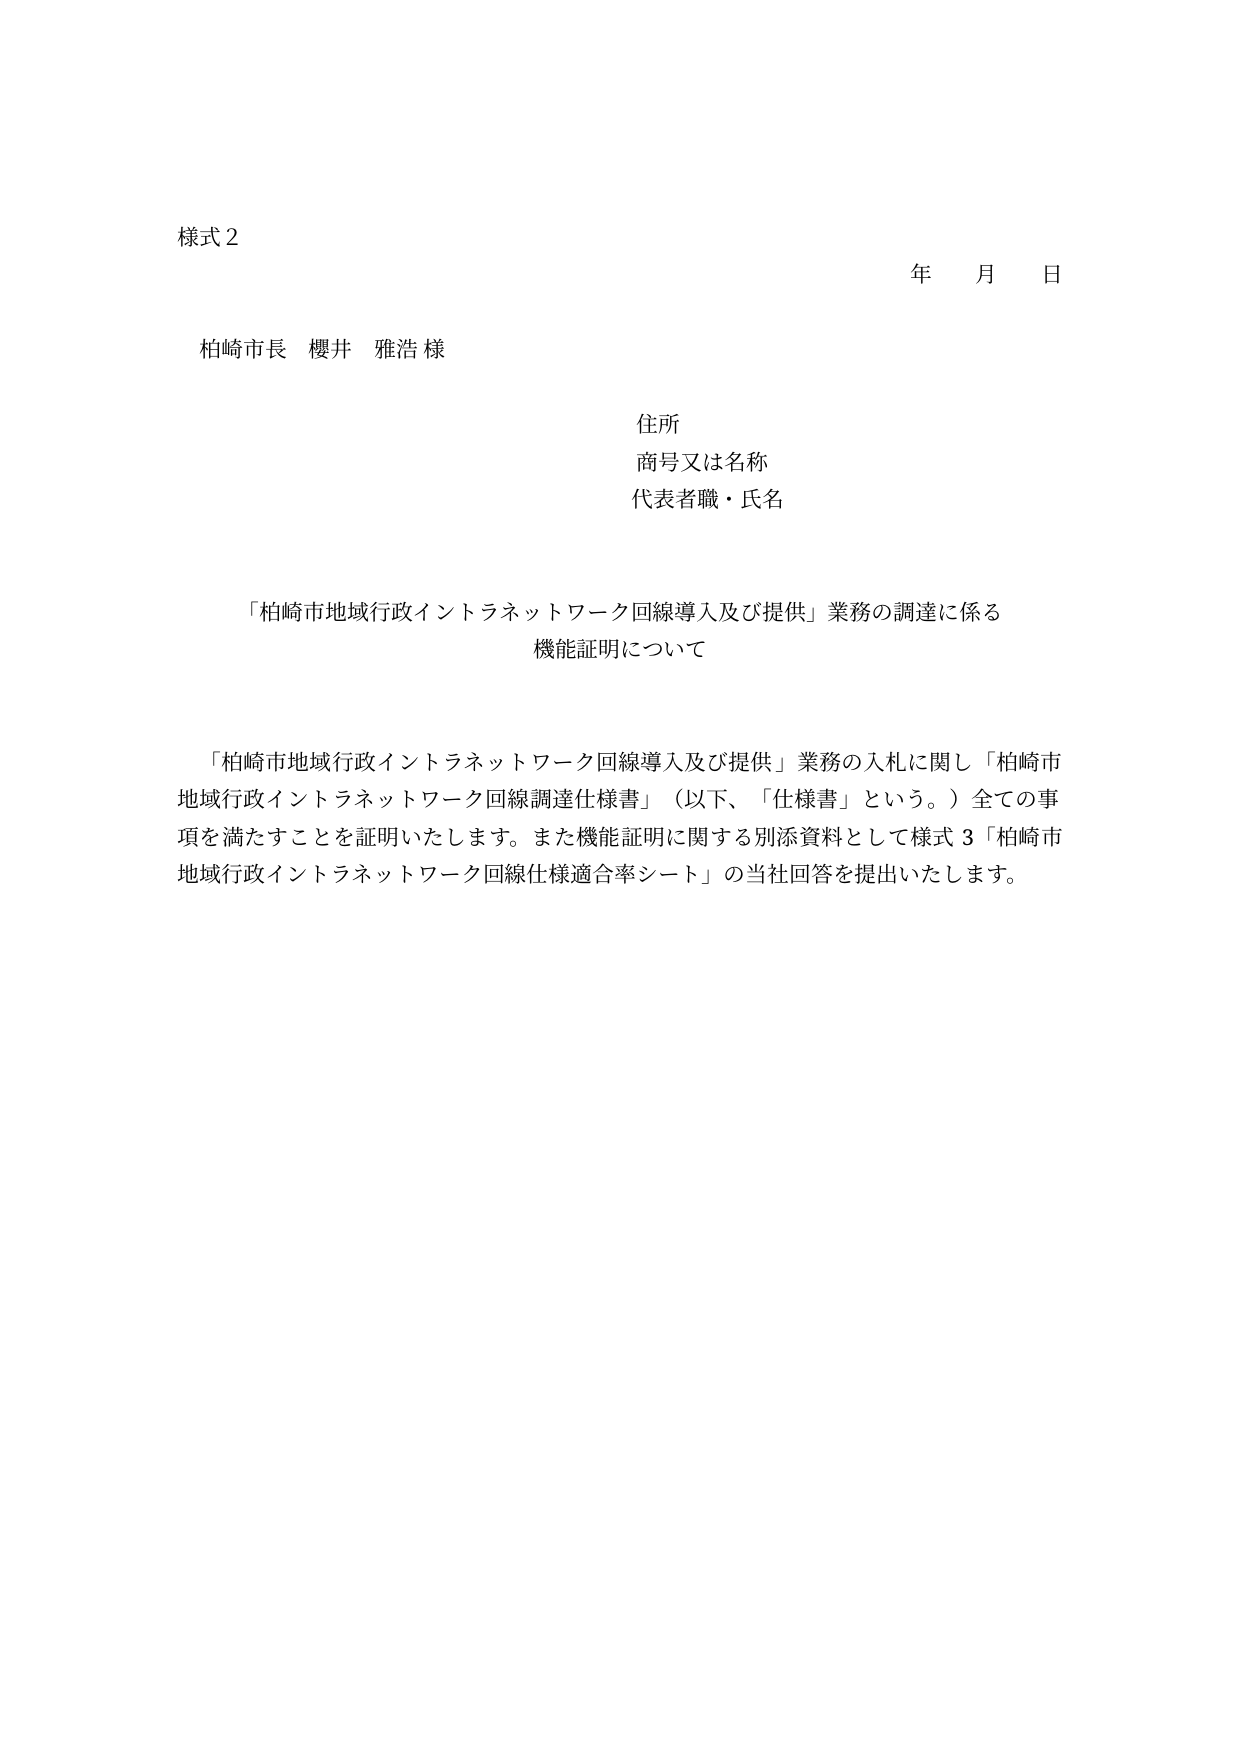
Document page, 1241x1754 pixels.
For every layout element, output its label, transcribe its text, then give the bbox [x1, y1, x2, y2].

text 住所 [177, 404, 1063, 442]
text 様式２ [177, 217, 1063, 254]
text 機能証明について [177, 629, 1063, 667]
text 代表者職・氏名 [177, 479, 1063, 517]
text 「柏崎市地域行政イントラネットワーク回線導入及び提供」業務の入札に関し「柏崎市地域行政イントラネットワーク回線調達仕様書」（以下、「仕様書」という。）全ての事項を満たすことを証明いたします。また機能証明に関する別添資料として様式3「柏崎市地域行政イントラネットワーク回線仕様適合率シート」の当社回答を提出いたします。 [177, 742, 1063, 892]
text 柏崎市長 櫻井 雅浩 様 [177, 329, 1063, 367]
text 商号又は名称 [177, 442, 1063, 479]
text 「柏崎市地域行政イントラネットワーク回線導入及び提供」業務の調達に係る [177, 592, 1063, 629]
text 年 月 日 [177, 254, 1063, 292]
